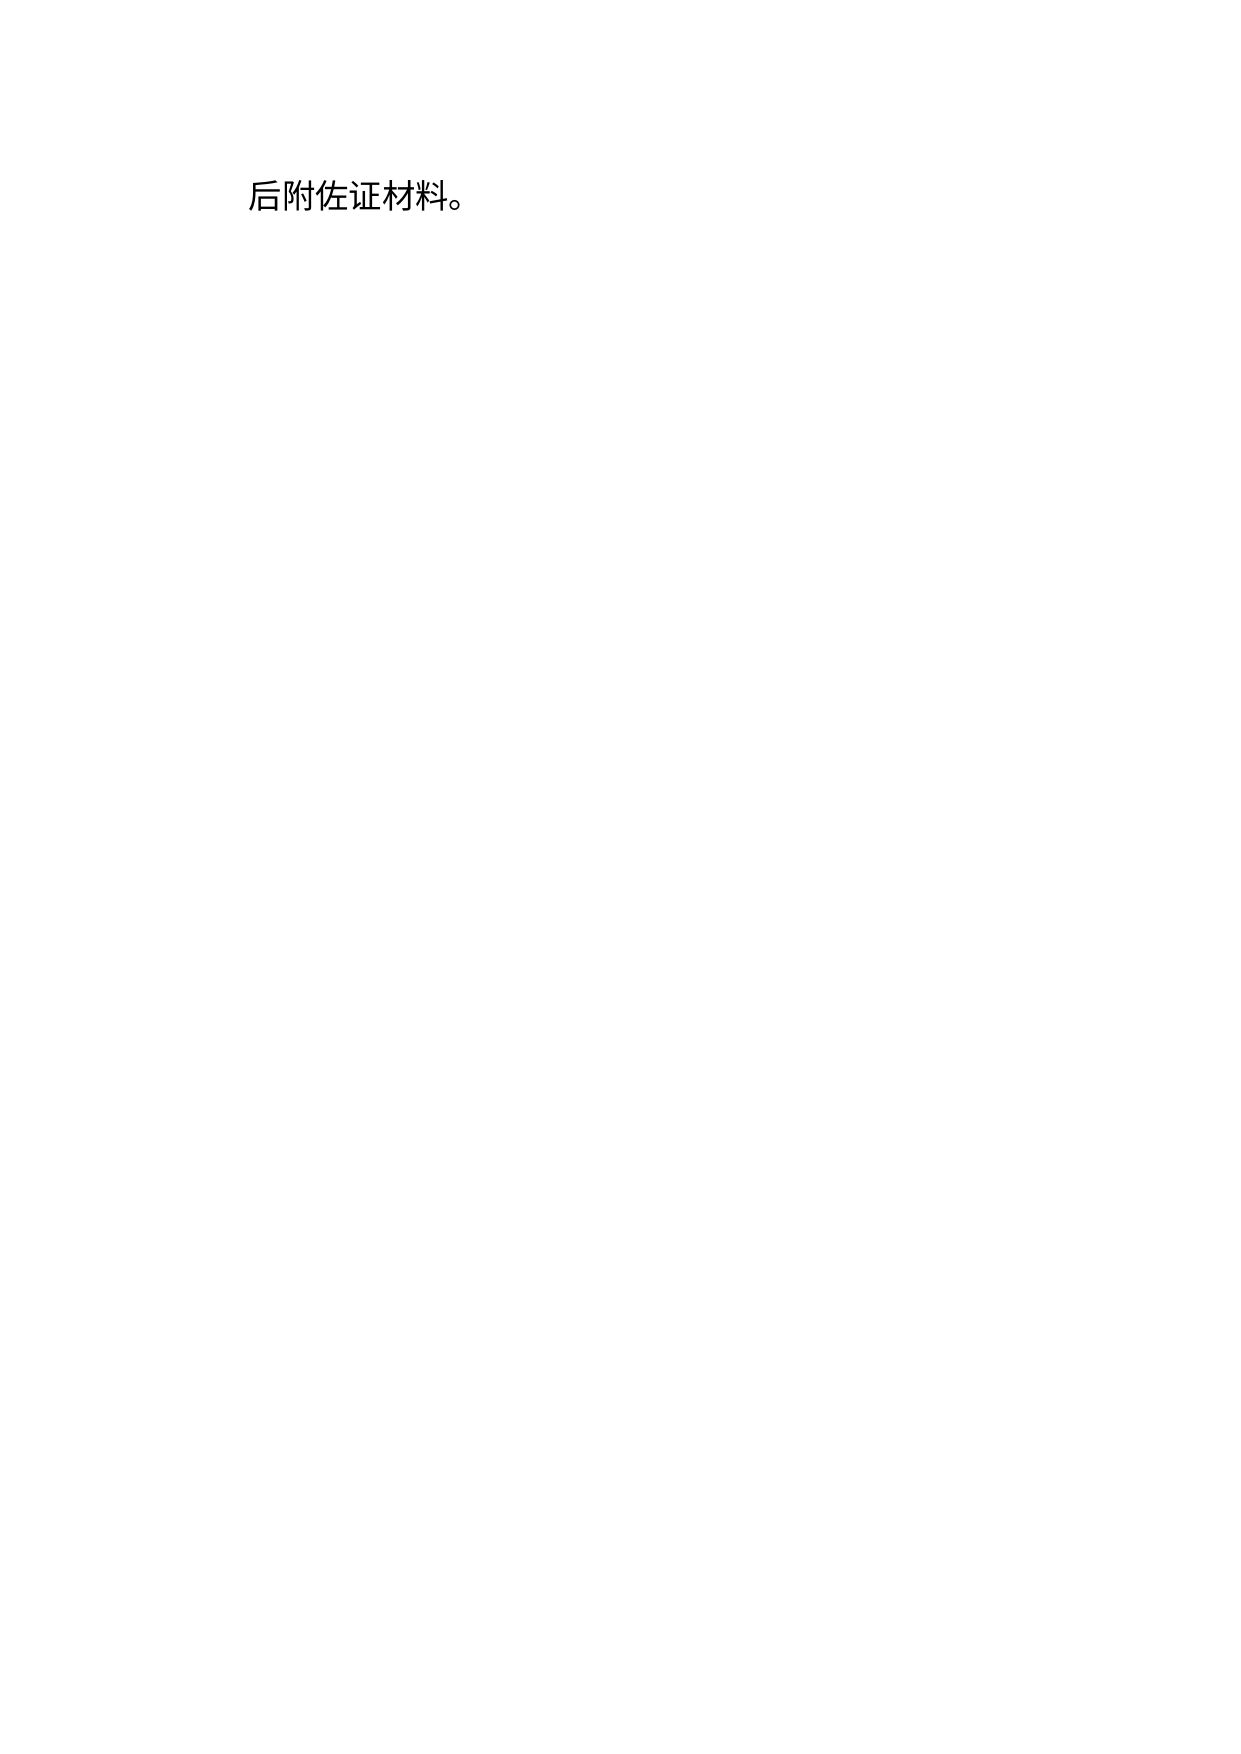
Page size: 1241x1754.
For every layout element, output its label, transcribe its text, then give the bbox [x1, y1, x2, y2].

text 后附佐证材料。 [187, 162, 1053, 227]
